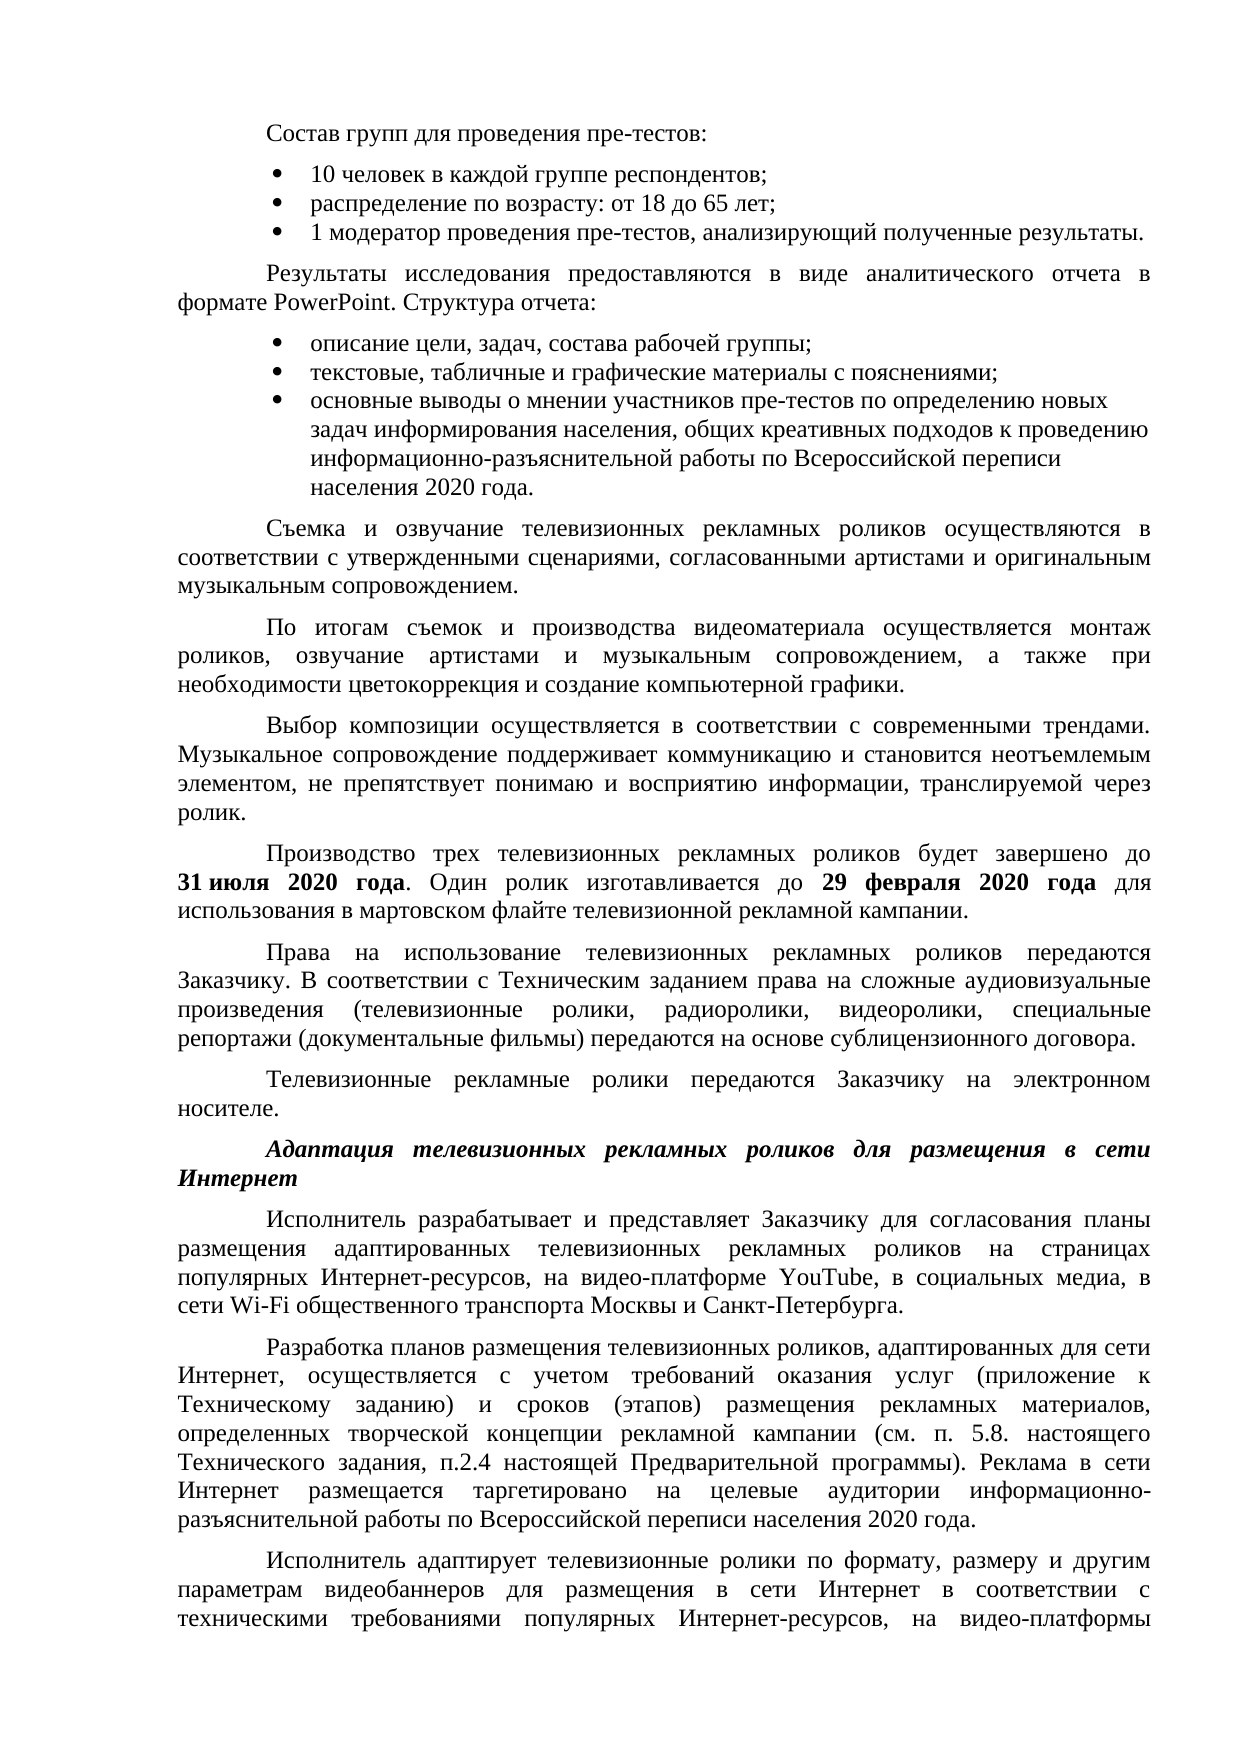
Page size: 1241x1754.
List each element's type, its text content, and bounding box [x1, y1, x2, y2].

list 10 человек в каждой группе респондентов; [273, 159, 1152, 188]
text Разработка планов размещения телевизионных роликов, адаптированных для сети Интернет, осуществляется с учетом требований оказания услуг (приложение к Техническому заданию) и сроков (этапов) размещения рекламных материалов, определенных творческой концепции рекламной кампании (см. п. 5.8. настоящего Технического задания, п.2.4 настоящей Предварительной программы). Реклама в сети Интернет размещается таргетировано на целевые аудитории информационно-разъяснительной работы по Всероссийской переписи населения 2020 года. [177, 1332, 1152, 1533]
text По итогам съемок и производства видеоматериала осуществляется монтаж роликов, озвучание артистами и музыкальным сопровождением, а также при необходимости цветокоррекция и создание компьютерной графики. [177, 612, 1152, 698]
list описание цели, задач, состава рабочей группы; [273, 328, 1152, 357]
text Производство трех телевизионных рекламных роликов будет завершено до 31 июля 2020 года. Один ролик изготавливается до 29 февраля 2020 года для использования в мартовском флайте телевизионной рекламной кампании. [177, 838, 1152, 924]
text Телевизионные рекламные ролики передаются Заказчику на электронном носителе. [177, 1064, 1152, 1122]
text Выбор композиции осуществляется в соответствии с современными трендами. Музыкальное сопровождение поддерживает коммуникацию и становится неотъемлемым элементом, не препятствует понимаю и восприятию информации, транслируемой через ролик. [177, 711, 1152, 826]
list 1 модератор проведения пре-тестов, анализирующий полученные результаты. [273, 217, 1152, 246]
text Состав групп для проведения пре-тестов: [177, 118, 1152, 147]
text Права на использование телевизионных рекламных роликов передаются Заказчику. В соответствии с Техническим заданием права на сложные аудиовизуальные произведения (телевизионные ролики, радиоролики, видеоролики, специальные репортажи (документальные фильмы) передаются на основе сублицензионного договора. [177, 937, 1152, 1052]
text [177, 1546, 1152, 1632]
list текстовые, табличные и графические материалы с пояснениями; [273, 357, 1152, 386]
text Исполнитель разрабатывает и представляет Заказчику для согласования планы размещения адаптированных телевизионных рекламных роликов на страницах популярных Интернет-ресурсов, на видео-платформе YouTube, в социальных медиа, в сети Wi-Fi общественного транспорта Москвы и Санкт-Петербурга. [177, 1204, 1152, 1319]
text Адаптация телевизионных рекламных роликов для размещения в сети Интернет [177, 1134, 1152, 1192]
text Результаты исследования предоставляются в виде аналитического отчета в формате PowerPoint. Структура отчета: [177, 258, 1152, 316]
list распределение по возрасту: от 18 до 65 лет; [273, 188, 1152, 217]
text Съемка и озвучание телевизионных рекламных роликов осуществляются в соответствии с утвержденными сценариями, согласованными артистами и оригинальным музыкальным сопровождением. [177, 513, 1152, 599]
list основные выводы о мнении участников пре-тестов по определению новых задач информирования населения, общих креативных подходов к проведению информационно-разъяснительной работы по Всероссийской переписи населения 2020 года. [273, 386, 1152, 501]
